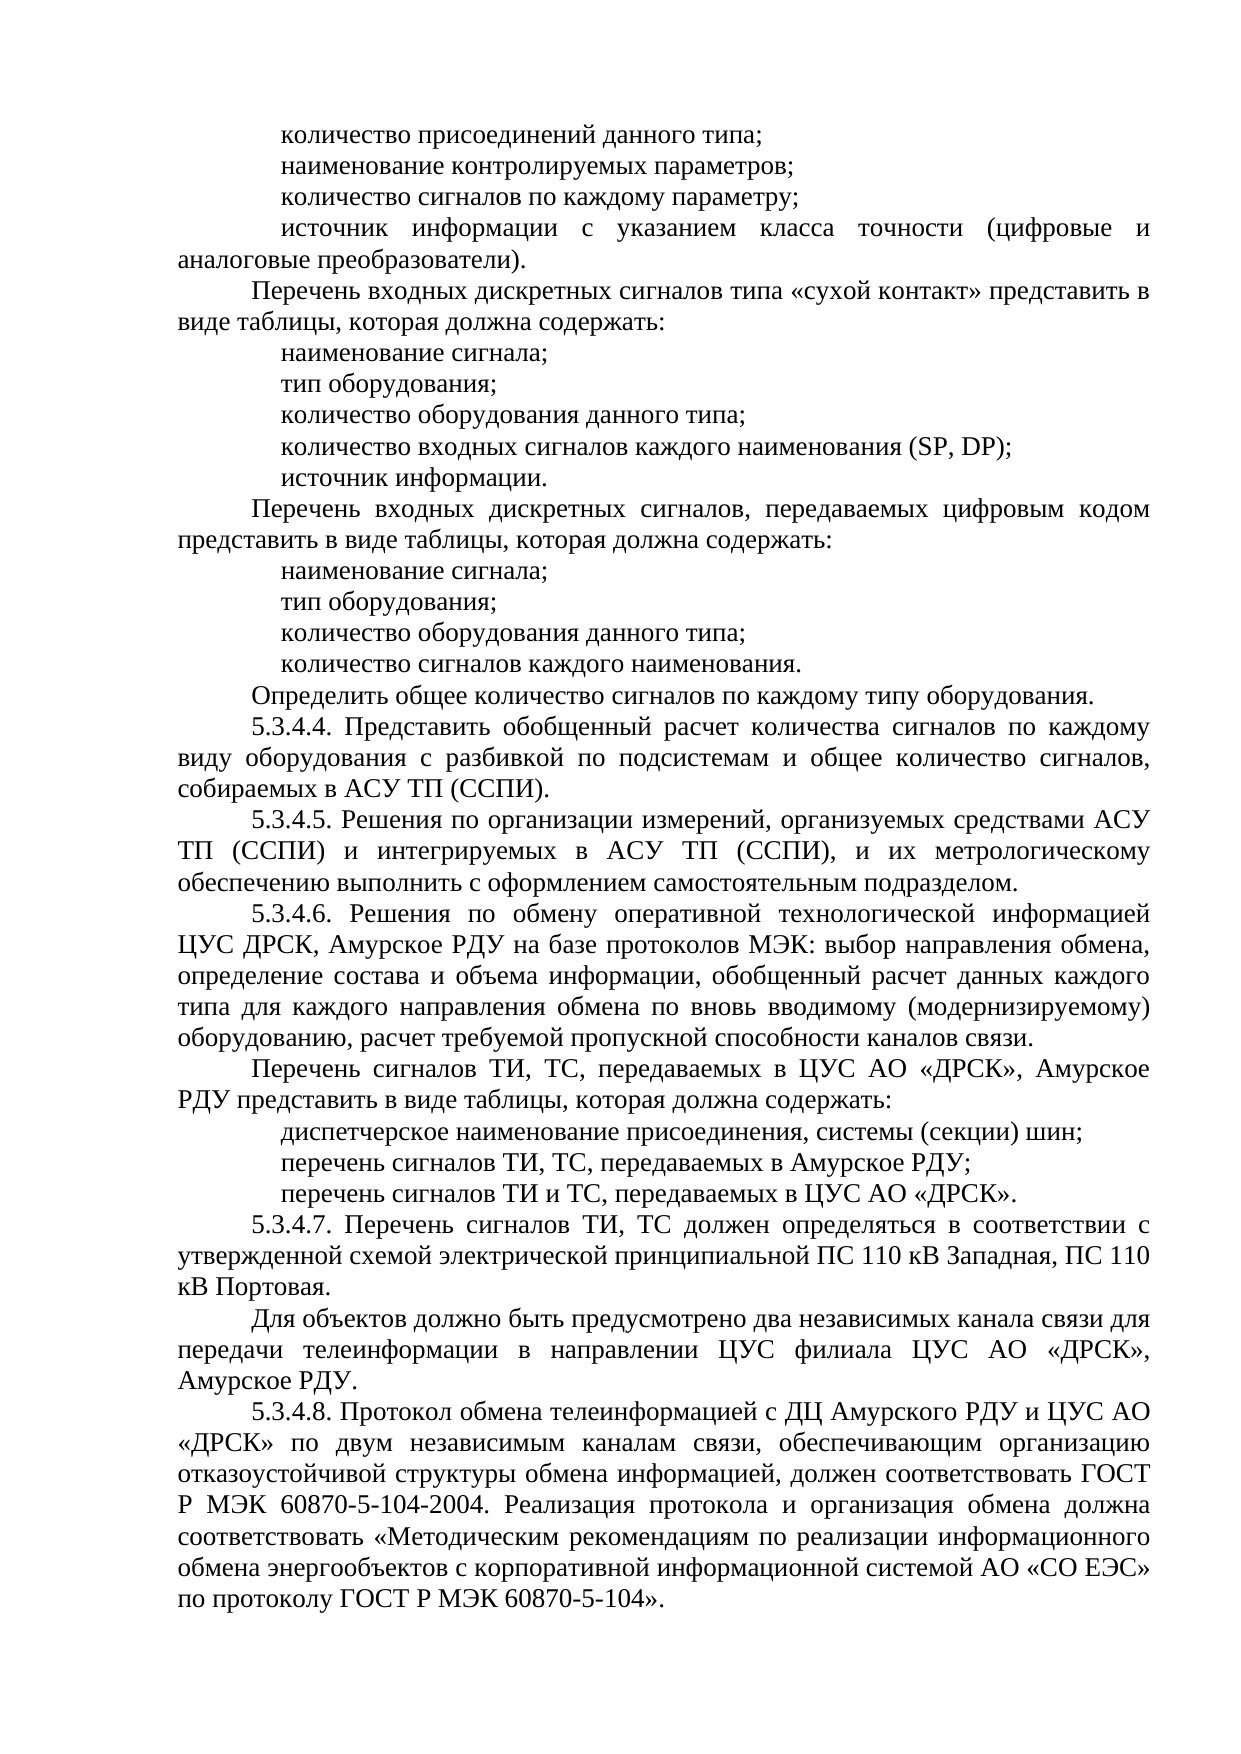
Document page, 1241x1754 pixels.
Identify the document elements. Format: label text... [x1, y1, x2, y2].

text ­ тип оборудования; [177, 367, 1152, 398]
text 5.3.4.8. Протокол обмена телеинформацией с ДЦ Амурского РДУ и ЦУС АО «ДРСК» по двум независимым каналам связи, обеспечивающим организацию отказоустойчивой структуры обмена информацией, должен соответствовать ГОСТ Р МЭК 60870-5-104-2004. Реализация протокола и организация обмена должна соответствовать «Методическим рекомендациям по реализации информационного обмена энергообъектов с корпоративной информационной системой АО «СО ЕЭС» по протоколу ГОСТ Р МЭК 60870-5-104». [177, 1395, 1152, 1613]
text ­ наименование сигнала; [177, 554, 1152, 585]
text Определить общее количество сигналов по каждому типу оборудования. [177, 679, 1152, 710]
text 5.3.4.4. Представить обобщенный расчет количества сигналов по каждому виду оборудования с разбивкой по подсистемам и общее количество сигналов, собираемых в АСУ ТП (ССПИ). [177, 710, 1152, 803]
text ­ наименование сигнала; [177, 336, 1152, 367]
text Перечень входных дискретных сигналов типа «сухой контакт» представить в виде таблицы, которая должна содержать: [177, 274, 1152, 336]
text ­ количество сигналов каждого наименования. [177, 648, 1152, 679]
text ­ наименование контролируемых параметров; [177, 149, 1152, 180]
text ­ количество присоединений данного типа; [177, 118, 1152, 149]
text 5.3.4.7. Перечень сигналов ТИ, ТС должен определяться в соответствии с утвержденной схемой электрической принципиальной ПС 110 кВ Западная, ПС 110 кВ Портовая. [177, 1208, 1152, 1302]
text ­ количество входных сигналов каждого наименования (SP, DP); [177, 429, 1152, 461]
text ­ количество сигналов по каждому параметру; [177, 180, 1152, 212]
text Перечень входных дискретных сигналов, передаваемых цифровым кодом представить в виде таблицы, которая должна содержать: [177, 492, 1152, 554]
text ­ источник информации с указанием класса точности (цифровые и аналоговые преобразователи). [177, 212, 1152, 274]
text ­ источник информации. [177, 461, 1152, 492]
text ­ тип оборудования; [177, 585, 1152, 616]
text ­ перечень сигналов ТИ и ТС, передаваемых в ЦУС АО «ДРСК». [177, 1177, 1152, 1208]
text 5.3.4.5. Решения по организации измерений, организуемых средствами АСУ ТП (ССПИ) и интегрируемых в АСУ ТП (ССПИ), и их метрологическому обеспечению выполнить с оформлением самостоятельным подразделом. [177, 803, 1152, 897]
text ­ количество оборудования данного типа; [177, 398, 1152, 429]
text 5.3.4.6. Решения по обмену оперативной технологической информацией ЦУС ДРСК, Амурское РДУ на базе протоколов МЭК: выбор направления обмена, определение состава и объема информации, обобщенный расчет данных каждого типа для каждого направления обмена по вновь вводимому (модернизируемому) оборудованию, расчет требуемой пропускной способности каналов связи. [177, 897, 1152, 1052]
text ­ диспетчерское наименование присоединения, системы (секции) шин; [177, 1115, 1152, 1146]
text Для объектов должно быть предусмотрено два независимых канала связи для передачи телеинформации в направлении ЦУС филиала ЦУС АО «ДРСК», Амурское РДУ. [177, 1302, 1152, 1395]
text ­ количество оборудования данного типа; [177, 616, 1152, 648]
text ­ перечень сигналов ТИ, ТС, передаваемых в Амурское РДУ; [177, 1146, 1152, 1177]
text Перечень сигналов ТИ, ТС, передаваемых в ЦУС АО «ДРСК», Амурское РДУ представить в виде таблицы, которая должна содержать: [177, 1052, 1152, 1115]
